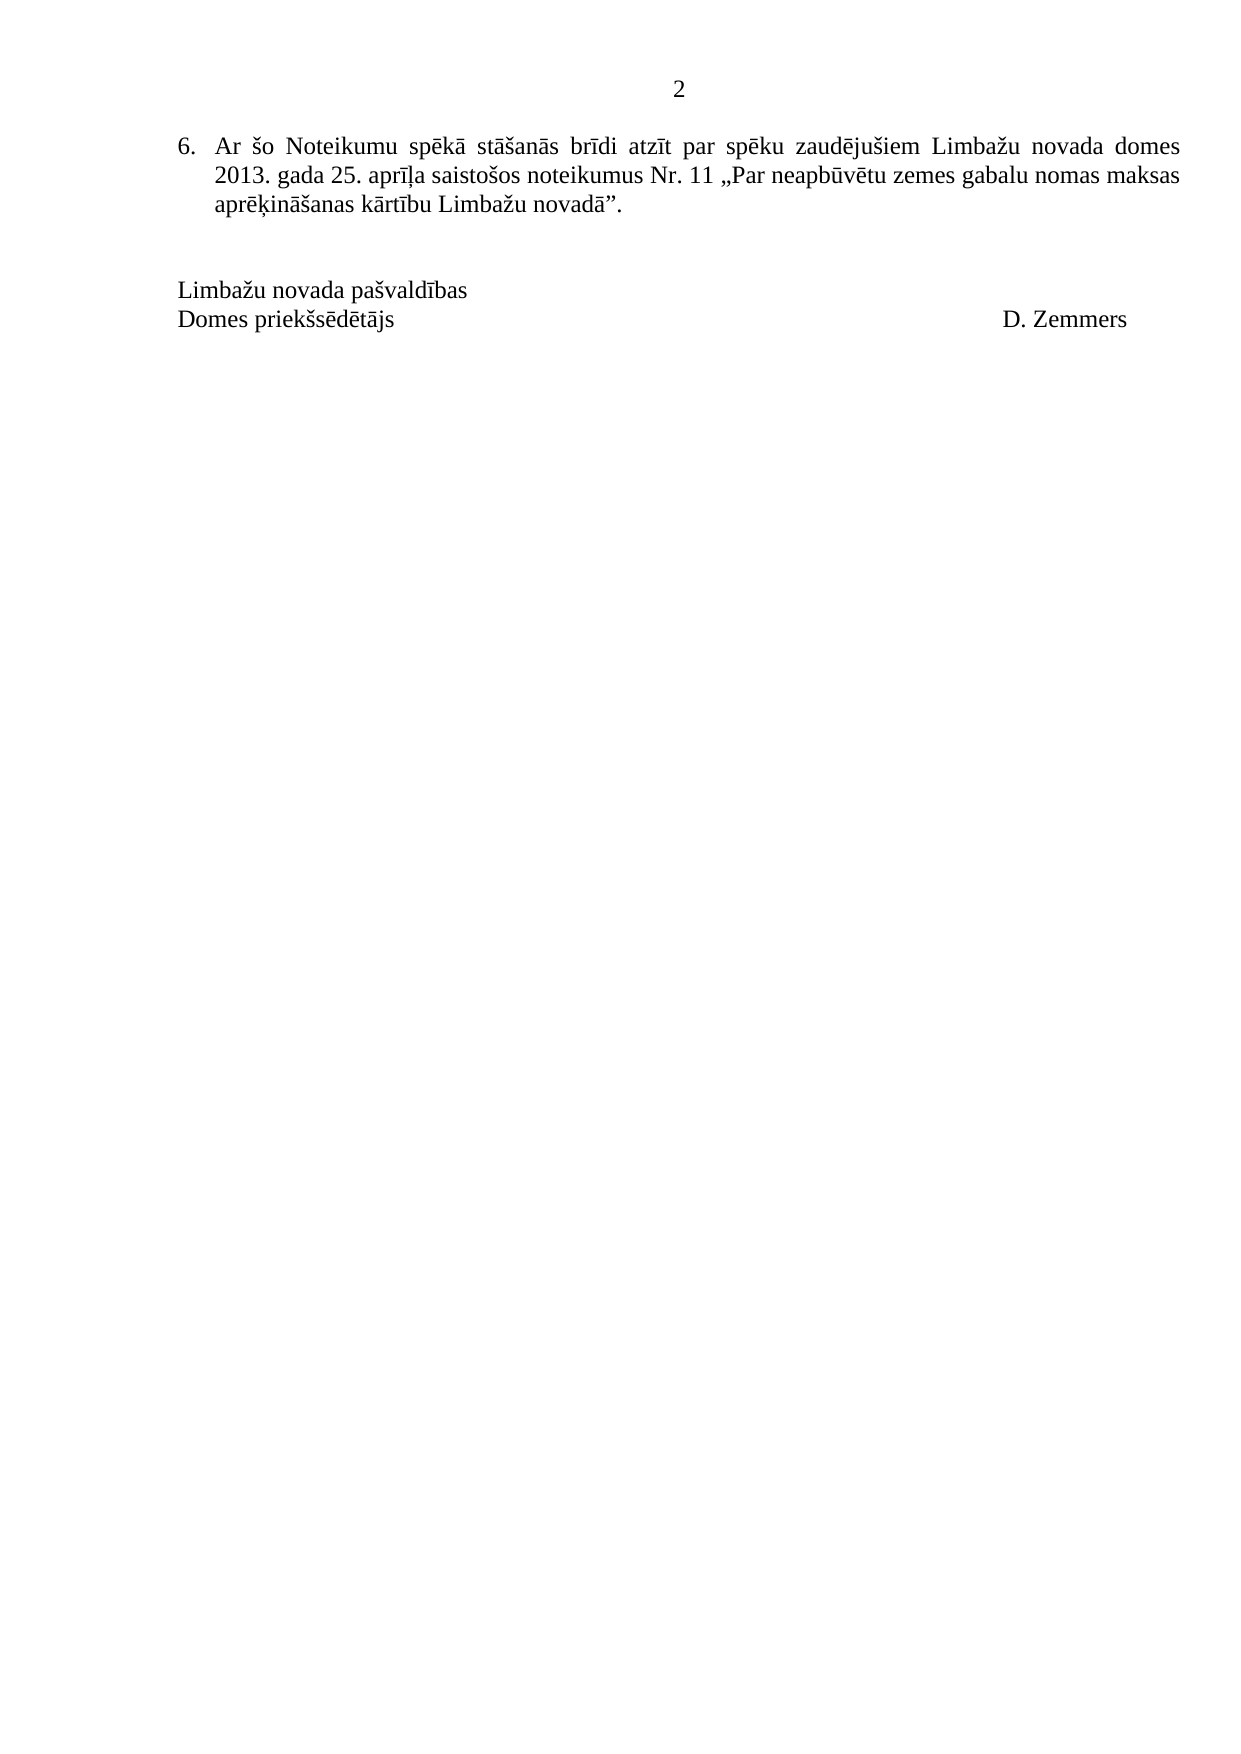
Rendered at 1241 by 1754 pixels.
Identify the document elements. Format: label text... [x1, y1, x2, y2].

text Limbažu novada pašvaldības [177, 275, 1181, 304]
list Ar šo Noteikumu spēkā stāšanās brīdi atzīt par spēku zaudējušiem Limbažu novada domes 2013. gada 25. aprīļa saistošos noteikumus Nr. 11 „Par neapbūvētu zemes gabalu nomas maksas aprēķināšanas kārtību Limbažu novadā”. [177, 131, 1181, 218]
text Domes priekšsēdētājs D. Zemmers [177, 304, 1181, 333]
